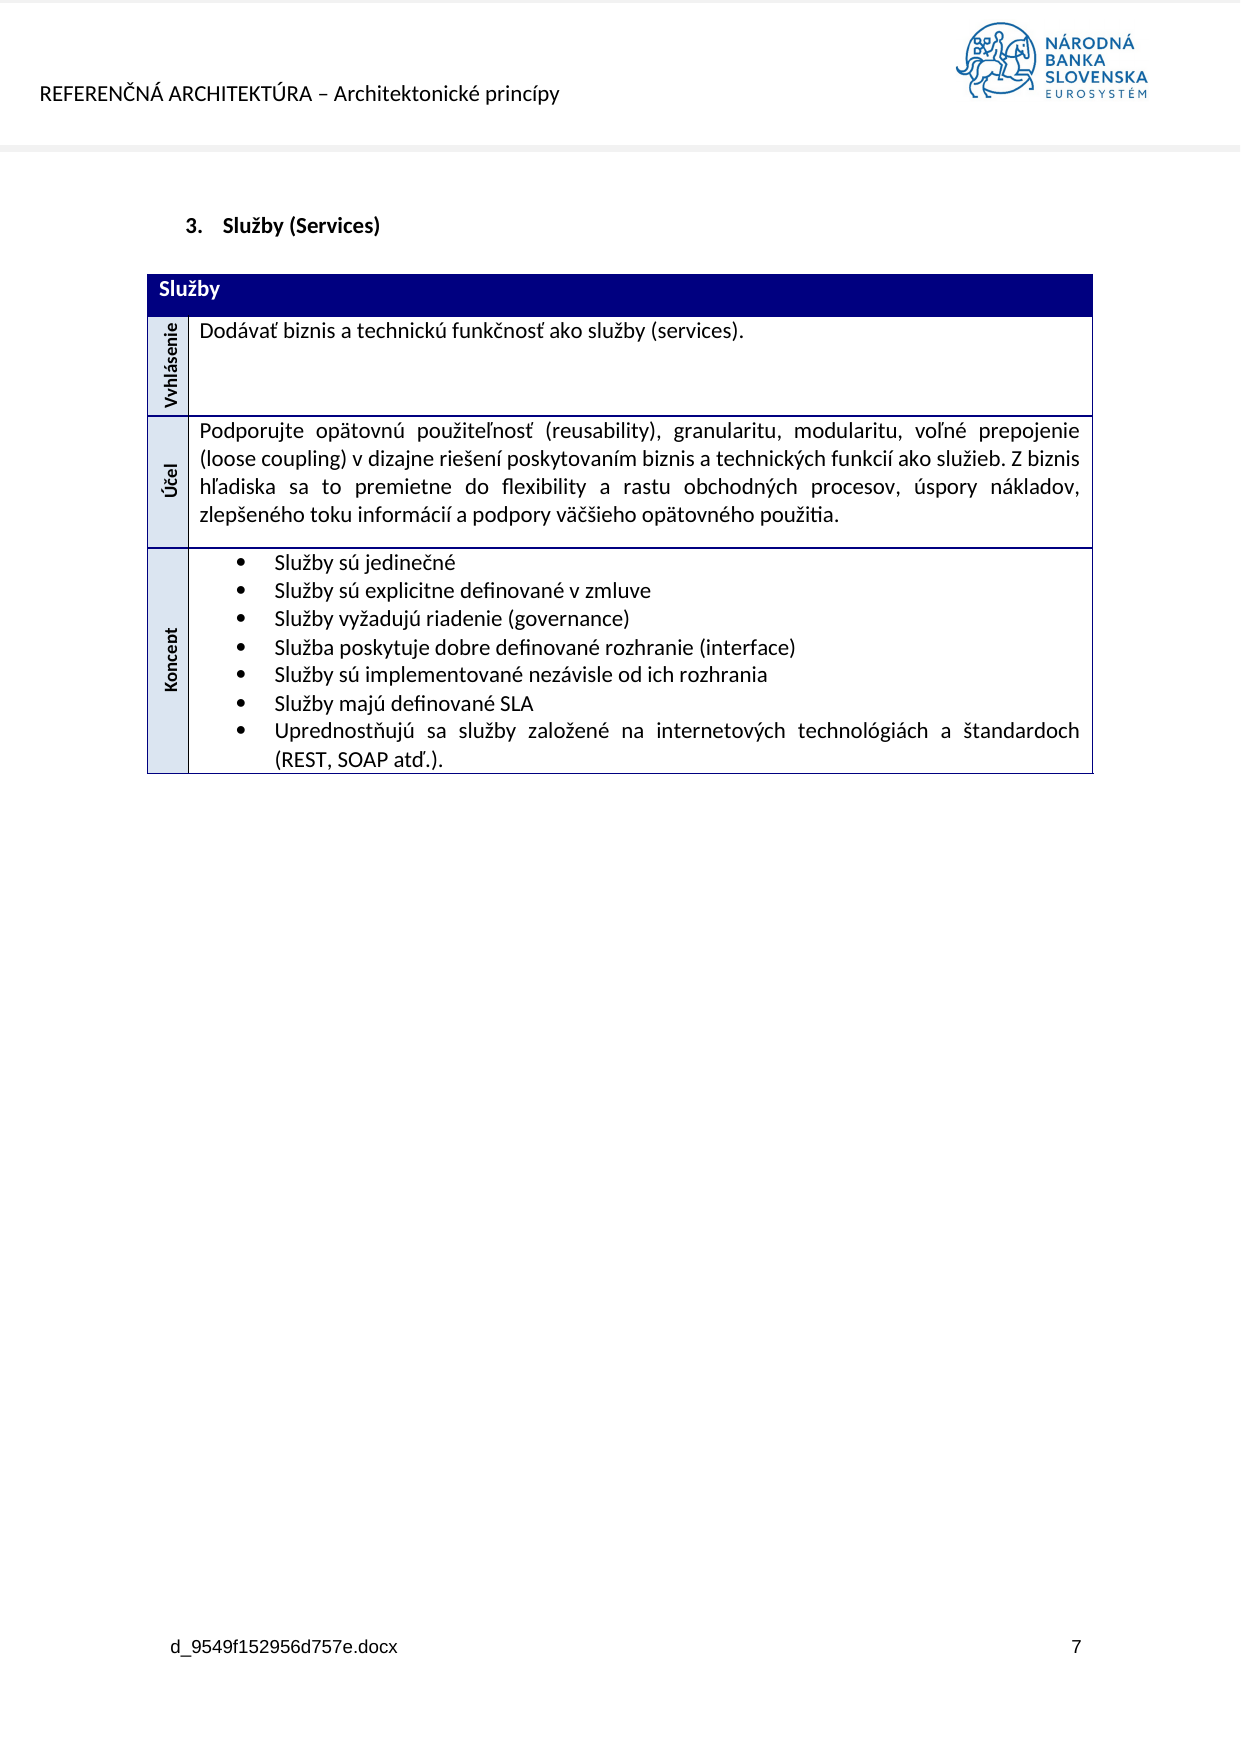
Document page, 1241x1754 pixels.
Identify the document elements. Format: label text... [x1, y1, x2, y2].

table_cell Služby sú jedinečné Služby sú explicitne definované v zmluve Služby vyžadujú riadenie (governance) Služba poskytuje dobre definované rozhranie (interface) Služby sú implementované nezávisle od ich rozhrania Služby majú definované SLA Uprednostňujú sa služby založené na internetových technológiách a štandardoch (REST, SOAP atď.). [189, 549, 1092, 773]
table_cell Koncept [148, 549, 188, 773]
table_cell Účel [148, 417, 188, 547]
table_header Služby [148, 274, 1092, 315]
table_cell Vyhlásenie [148, 317, 188, 415]
table_cell Podporujte opätovnú použiteľnosť (reusability), granularitu, modularitu, voľné prepojenie (loose coupling) v dizajne riešení poskytovaním biznis a technických funkcií ako služieb. Z biznis hľadiska sa to premietne do flexibility a rastu obchodných procesov, úspory nákladov, zlepšeného toku informácií a podpory väčšieho opätovného použitia. [189, 417, 1092, 547]
table_cell Dodávať biznis a technickú funkčnosť ako služby (services). [189, 317, 1092, 415]
subtitle Služby (Services) [185, 202, 1093, 240]
picture [955, 19, 1150, 102]
